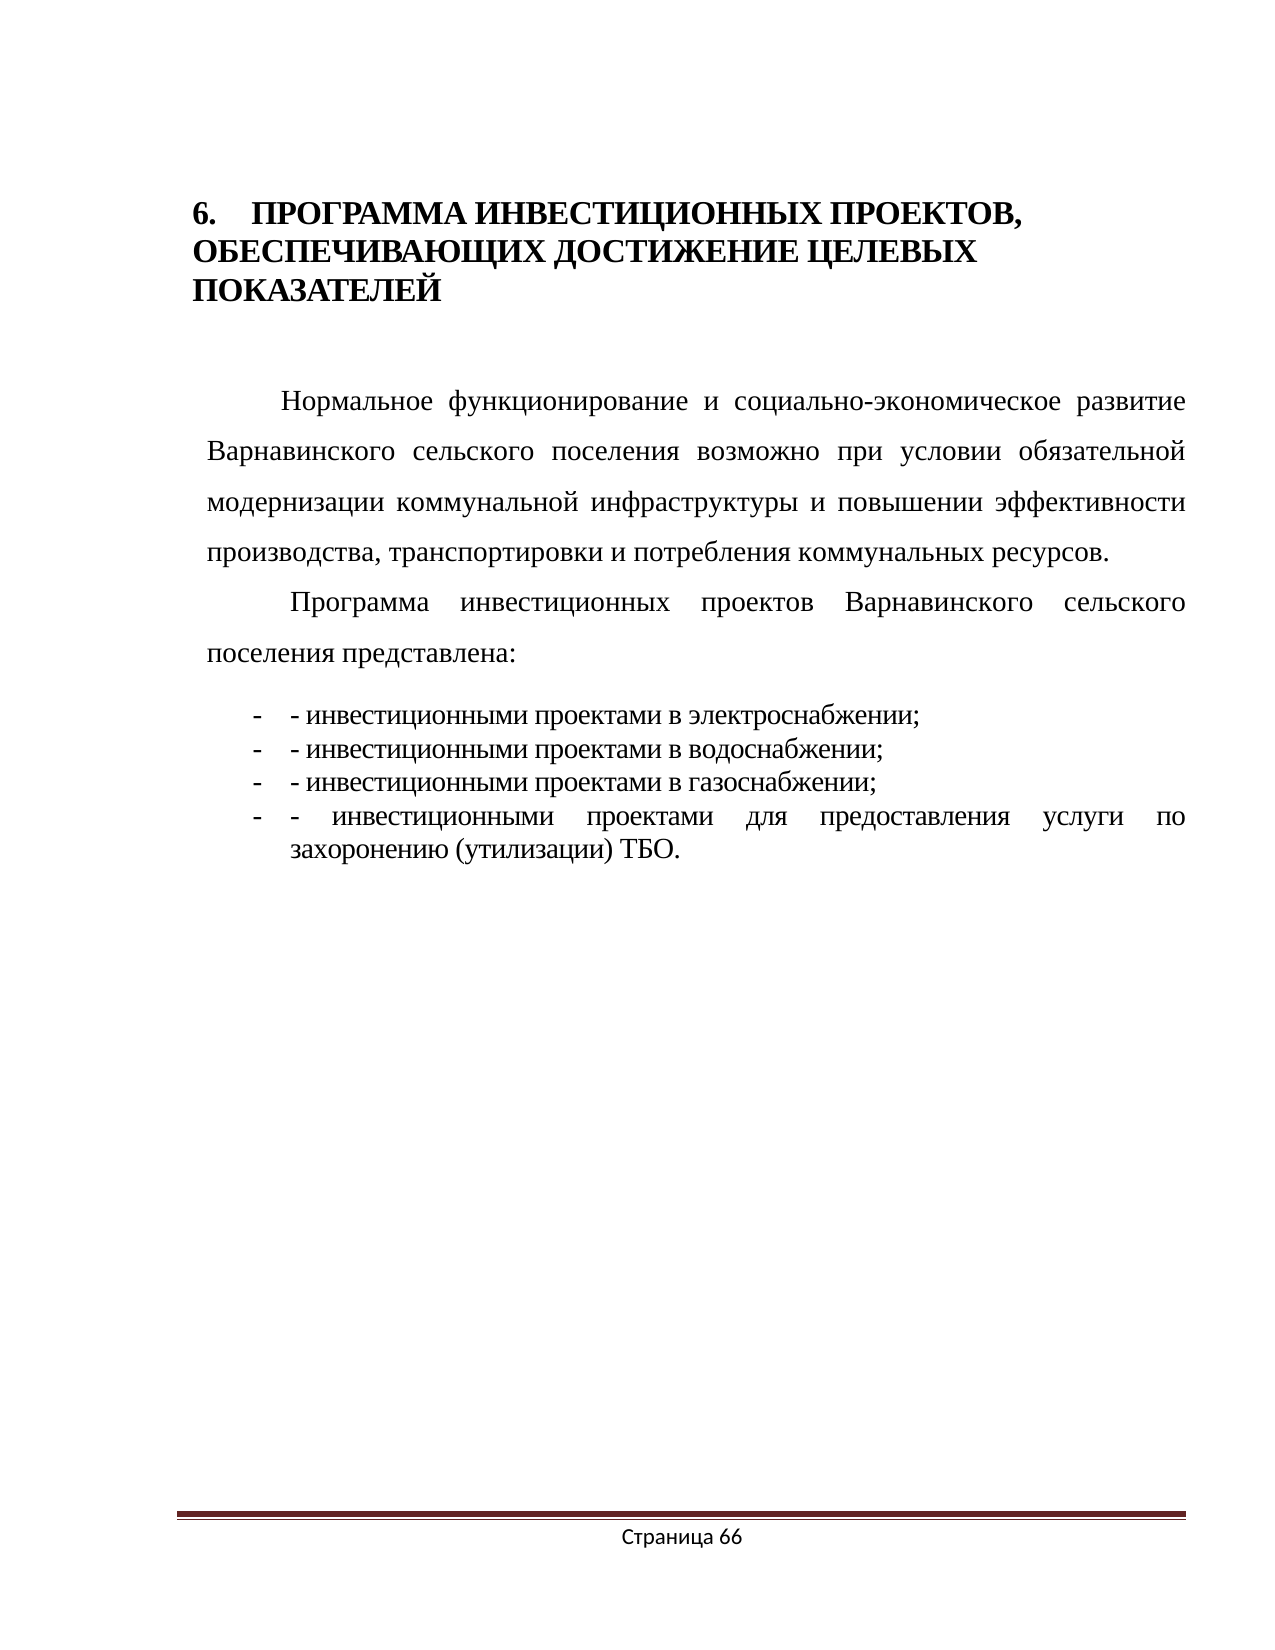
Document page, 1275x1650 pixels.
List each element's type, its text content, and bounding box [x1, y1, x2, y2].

text Программа инвестиционных проектов Варнавинского сельского поселения представлена: [207, 584, 1186, 668]
list - инвестиционными проектами в водоснабжении; [252, 731, 1186, 764]
list - инвестиционными проектами для предоставления услуги по захоронению (утилизации) ТБО. [252, 798, 1186, 865]
list Программа инвестиционных проектов, обеспечивающих достижение целевых показателей [192, 193, 1171, 308]
list - инвестиционными проектами в газоснабжении; [252, 764, 1186, 798]
text Нормальное функционирование и социально-экономическое развитие Варнавинского сельского поселения возможно при условии обязательной модернизации коммунальной инфраструктуры и повышении эффективности производства, транспортировки и потребления коммунальных ресурсов. [207, 383, 1186, 568]
list - инвестиционными проектами в электроснабжении; [252, 697, 1186, 731]
